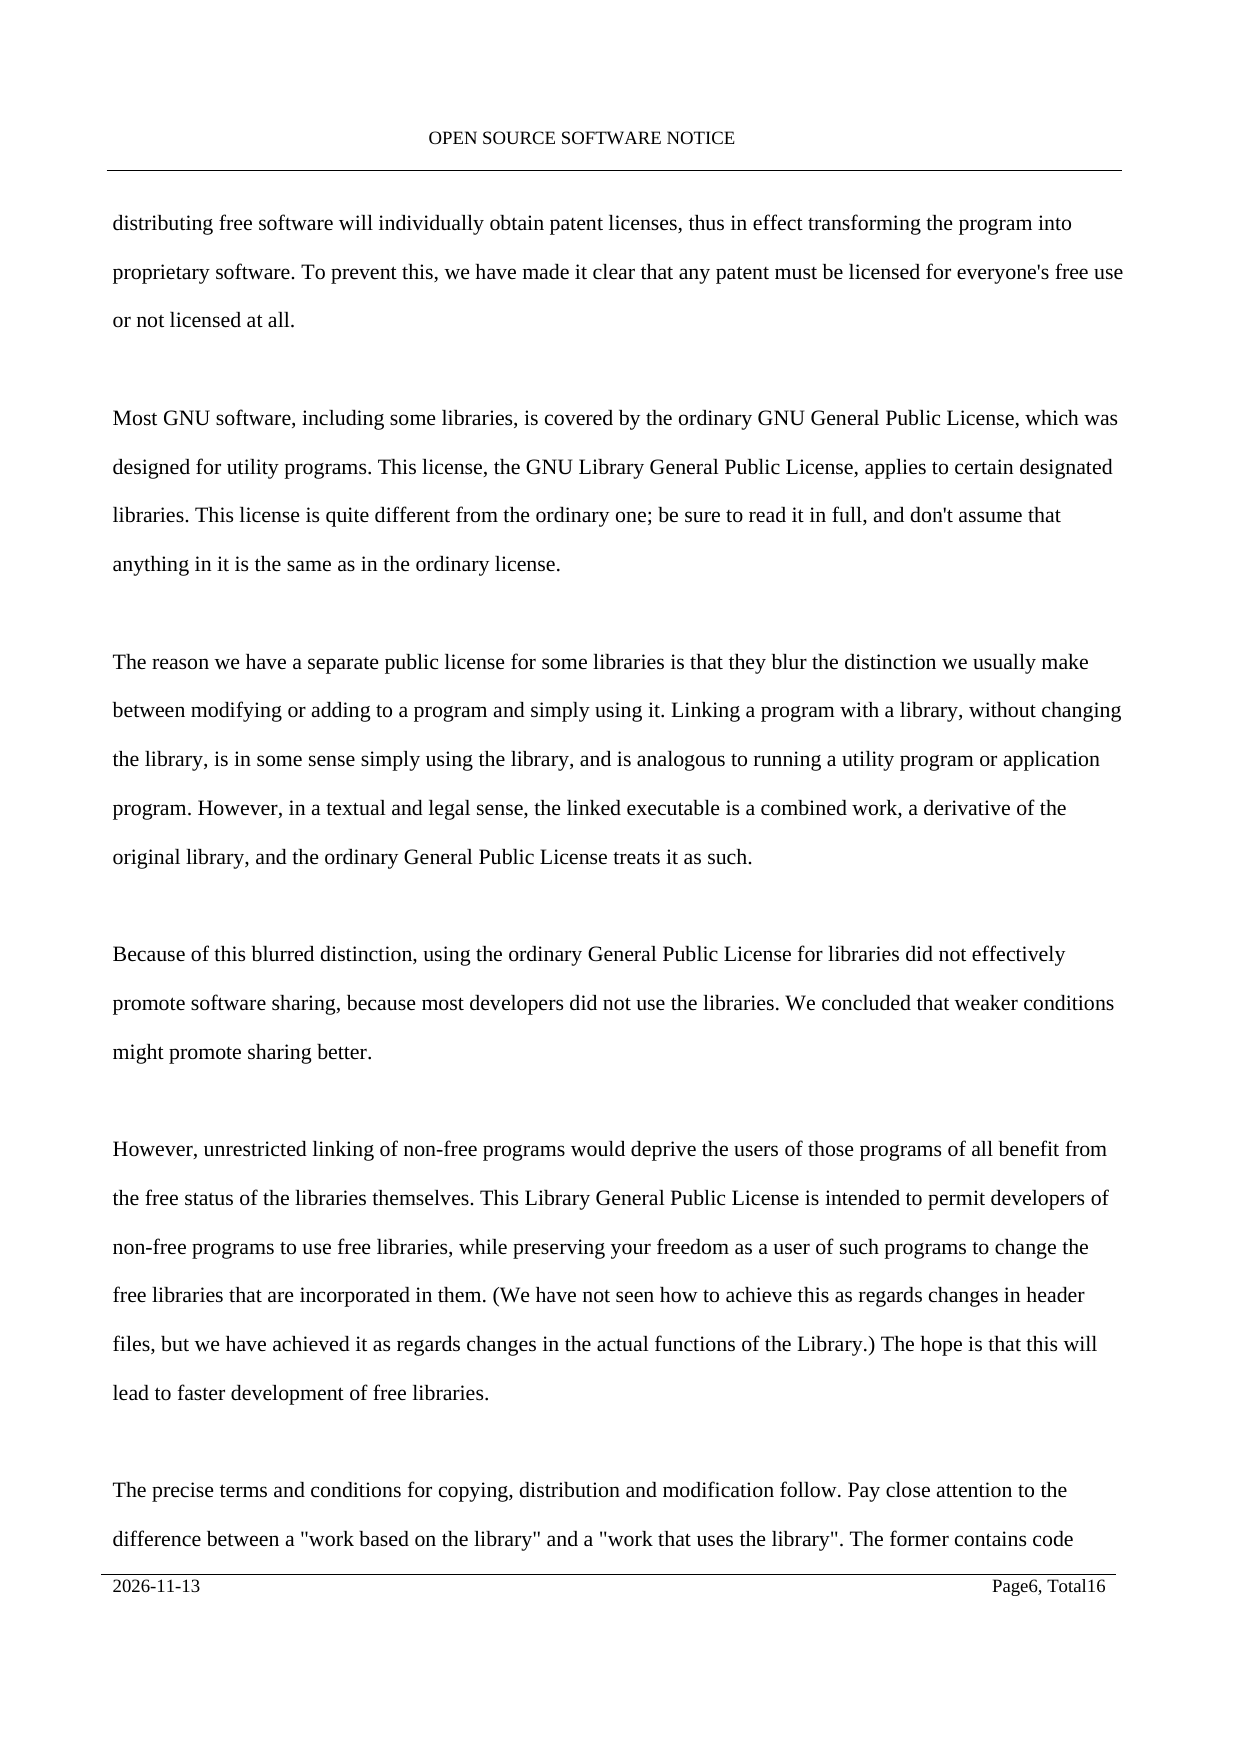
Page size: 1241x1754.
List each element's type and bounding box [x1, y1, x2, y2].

text [112, 206, 1128, 1555]
